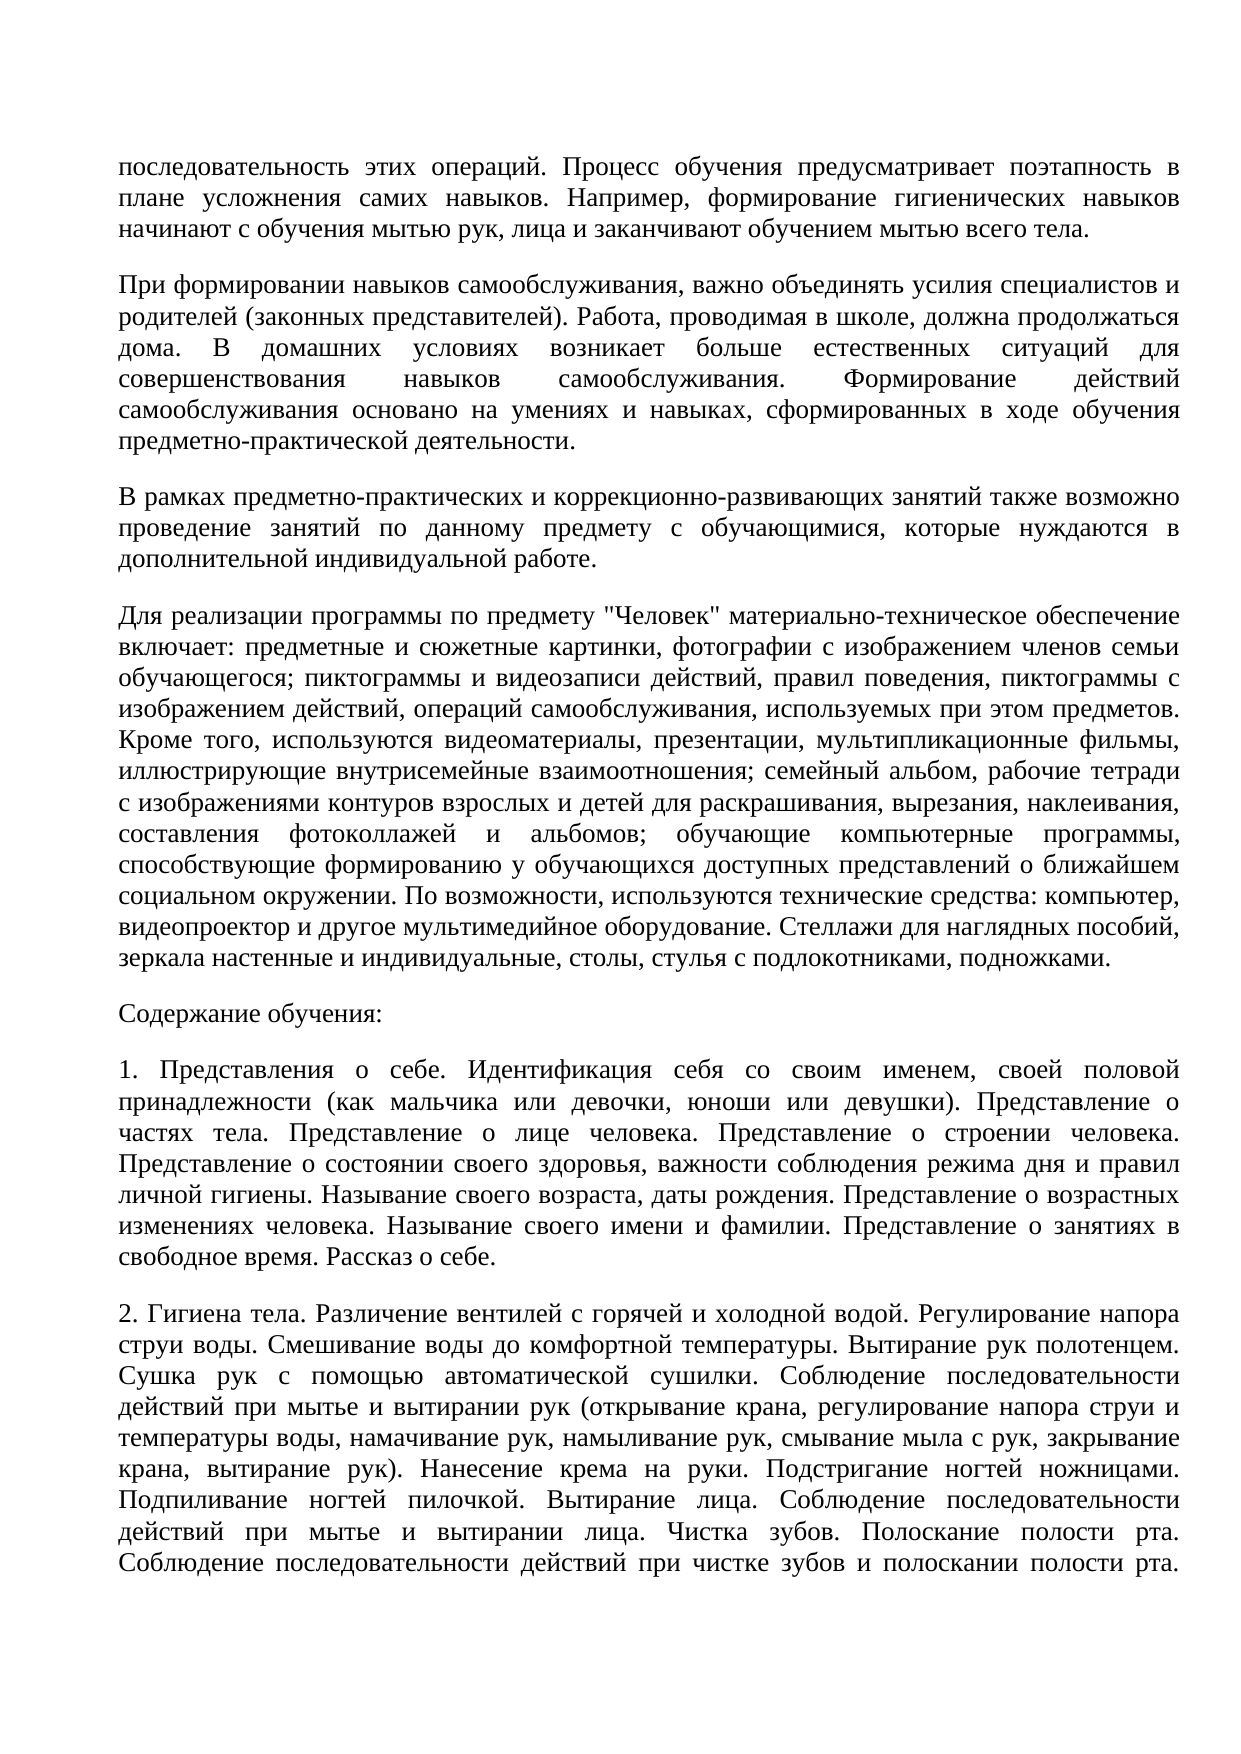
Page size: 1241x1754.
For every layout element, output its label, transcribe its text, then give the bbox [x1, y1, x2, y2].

text Содержание обучения: [118, 997, 1181, 1029]
text 1. Представления о себе. Идентификация себя со своим именем, своей половой принадлежности (как мальчика или девочки, юноши или девушки). Представление о частях тела. Представление о лице человека. Представление о строении человека. Представление о состоянии своего здоровья, важности соблюдения режима дня и правил личной гигиены. Называние своего возраста, даты рождения. Представление о возрастных изменениях человека. Называние своего имени и фамилии. Представление о занятиях в свободное время. Рассказ о себе. [118, 1054, 1181, 1272]
text Для реализации программы по предмету "Человек" материально-техническое обеспечение включает: предметные и сюжетные картинки, фотографии с изображением членов семьи обучающегося; пиктограммы и видеозаписи действий, правил поведения, пиктограммы с изображением действий, операций самообслуживания, используемых при этом предметов. Кроме того, используются видеоматериалы, презентации, мультипликационные фильмы, иллюстрирующие внутрисемейные взаимоотношения; семейный альбом, рабочие тетради с изображениями контуров взрослых и детей для раскрашивания, вырезания, наклеивания, составления фотоколлажей и альбомов; обучающие компьютерные программы, способствующие формированию у обучающихся доступных представлений о ближайшем социальном окружении. По возможности, используются технические средства: компьютер, видеопроектор и другое мультимедийное оборудование. Стеллажи для наглядных пособий, зеркала настенные и индивидуальные, столы, стулья с подлокотниками, подножками. [118, 599, 1181, 972]
text В рамках предметно-практических и коррекционно-развивающих занятий также возможно проведение занятий по данному предмету с обучающимися, которые нуждаются в дополнительной индивидуальной работе. [118, 480, 1181, 574]
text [118, 1297, 1181, 1577]
text При формировании навыков самообслуживания, важно объединять усилия специалистов и родителей (законных представителей). Работа, проводимая в школе, должна продолжаться дома. В домашних условиях возникает больше естественных ситуаций для совершенствования навыков самообслуживания. Формирование действий самообслуживания основано на умениях и навыках, сформированных в ходе обучения предметно-практической деятельности. [118, 268, 1181, 455]
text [118, 150, 1181, 243]
